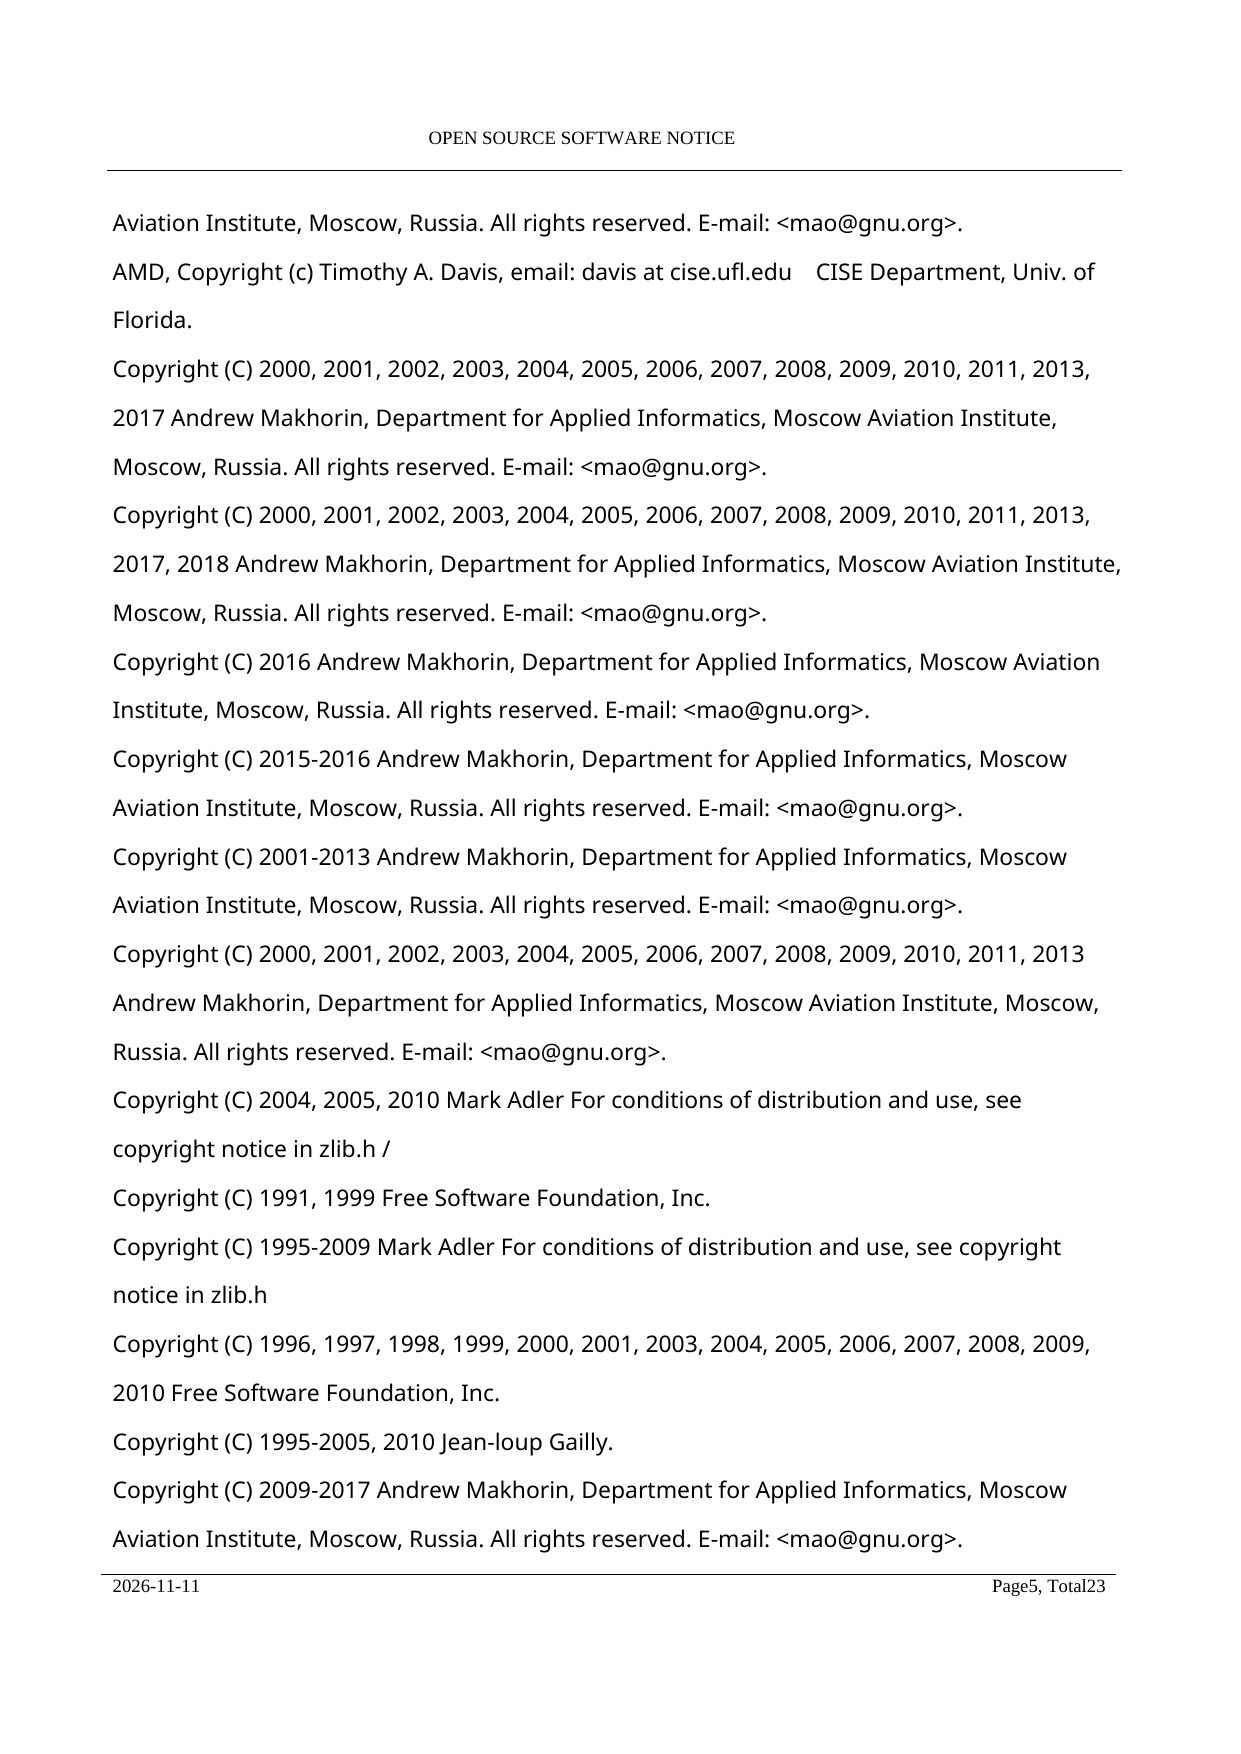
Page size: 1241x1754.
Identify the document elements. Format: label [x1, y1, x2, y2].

text [112, 206, 1128, 1555]
